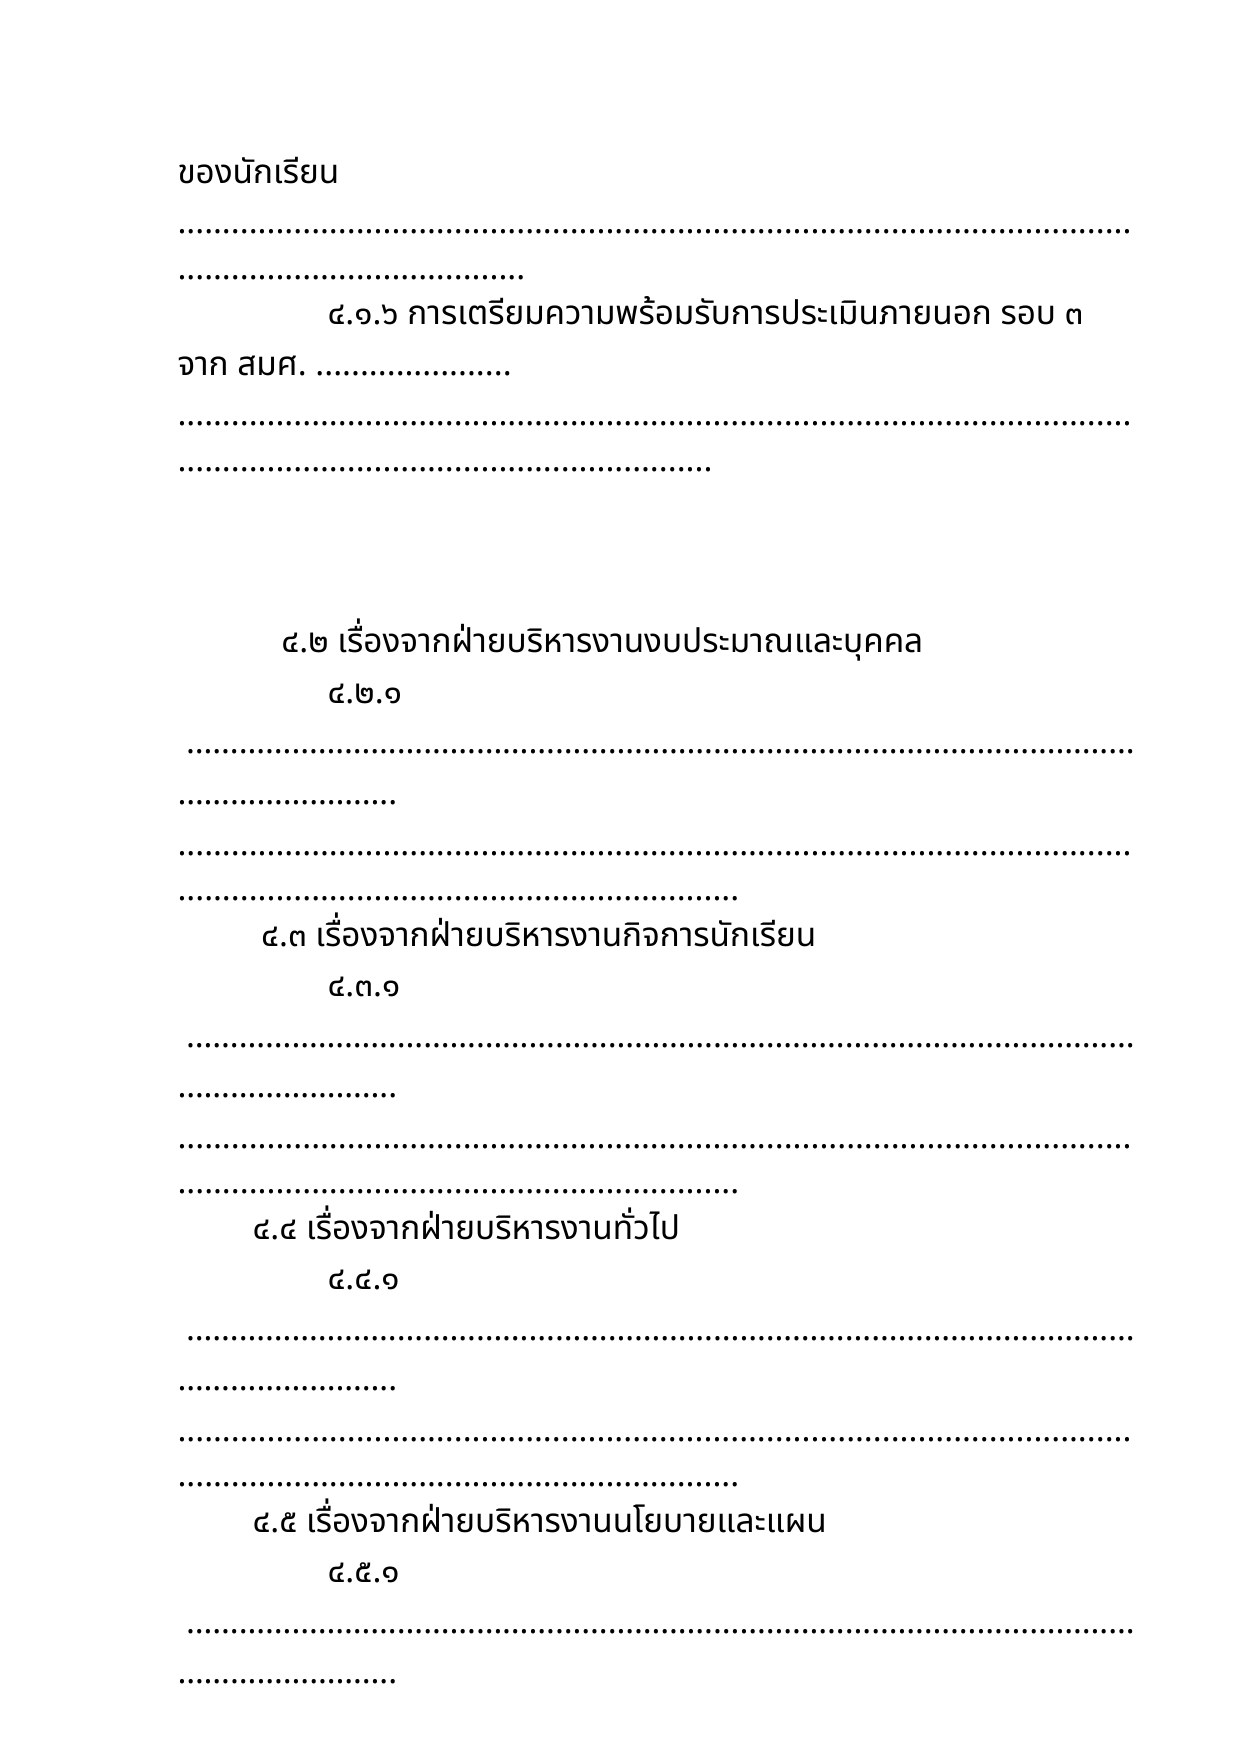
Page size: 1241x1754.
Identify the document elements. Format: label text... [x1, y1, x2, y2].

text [177, 1406, 1137, 1497]
text ๔.๕.๑ ……………………………………………………………………………………………………………………. [177, 1547, 1137, 1699]
text ๔.๒.๑ ……………………………………………………………………………………………………………………. [177, 668, 1137, 819]
text ของนักเรียน .................................................................................................................................................. [177, 148, 1137, 289]
text ๔.๒ เรื่องจากฝ่ายบริหารงานงบประมาณและบุคคล [177, 617, 1137, 668]
text ๔.๑.๖ การเตรียมความพร้อมรับการประเมินภายนอก รอบ ๓ จาก สมศ. ...................... [177, 289, 1137, 390]
text ๔.๓.๑ ……………………………………………………………………………………………………………………. [177, 961, 1137, 1113]
text ๔.๓ เรื่องจากฝ่ายบริหารงานกิจการนักเรียน [177, 910, 1137, 961]
text ๔.๔.๑ ……………………………………………………………………………………………………………………. [177, 1254, 1137, 1406]
text ๔.๕ เรื่องจากฝ่ายบริหารงานนโยบายและแผน [177, 1497, 1137, 1547]
text ๔.๔ เรื่องจากฝ่ายบริหารงานทั่วไป [177, 1203, 1137, 1254]
